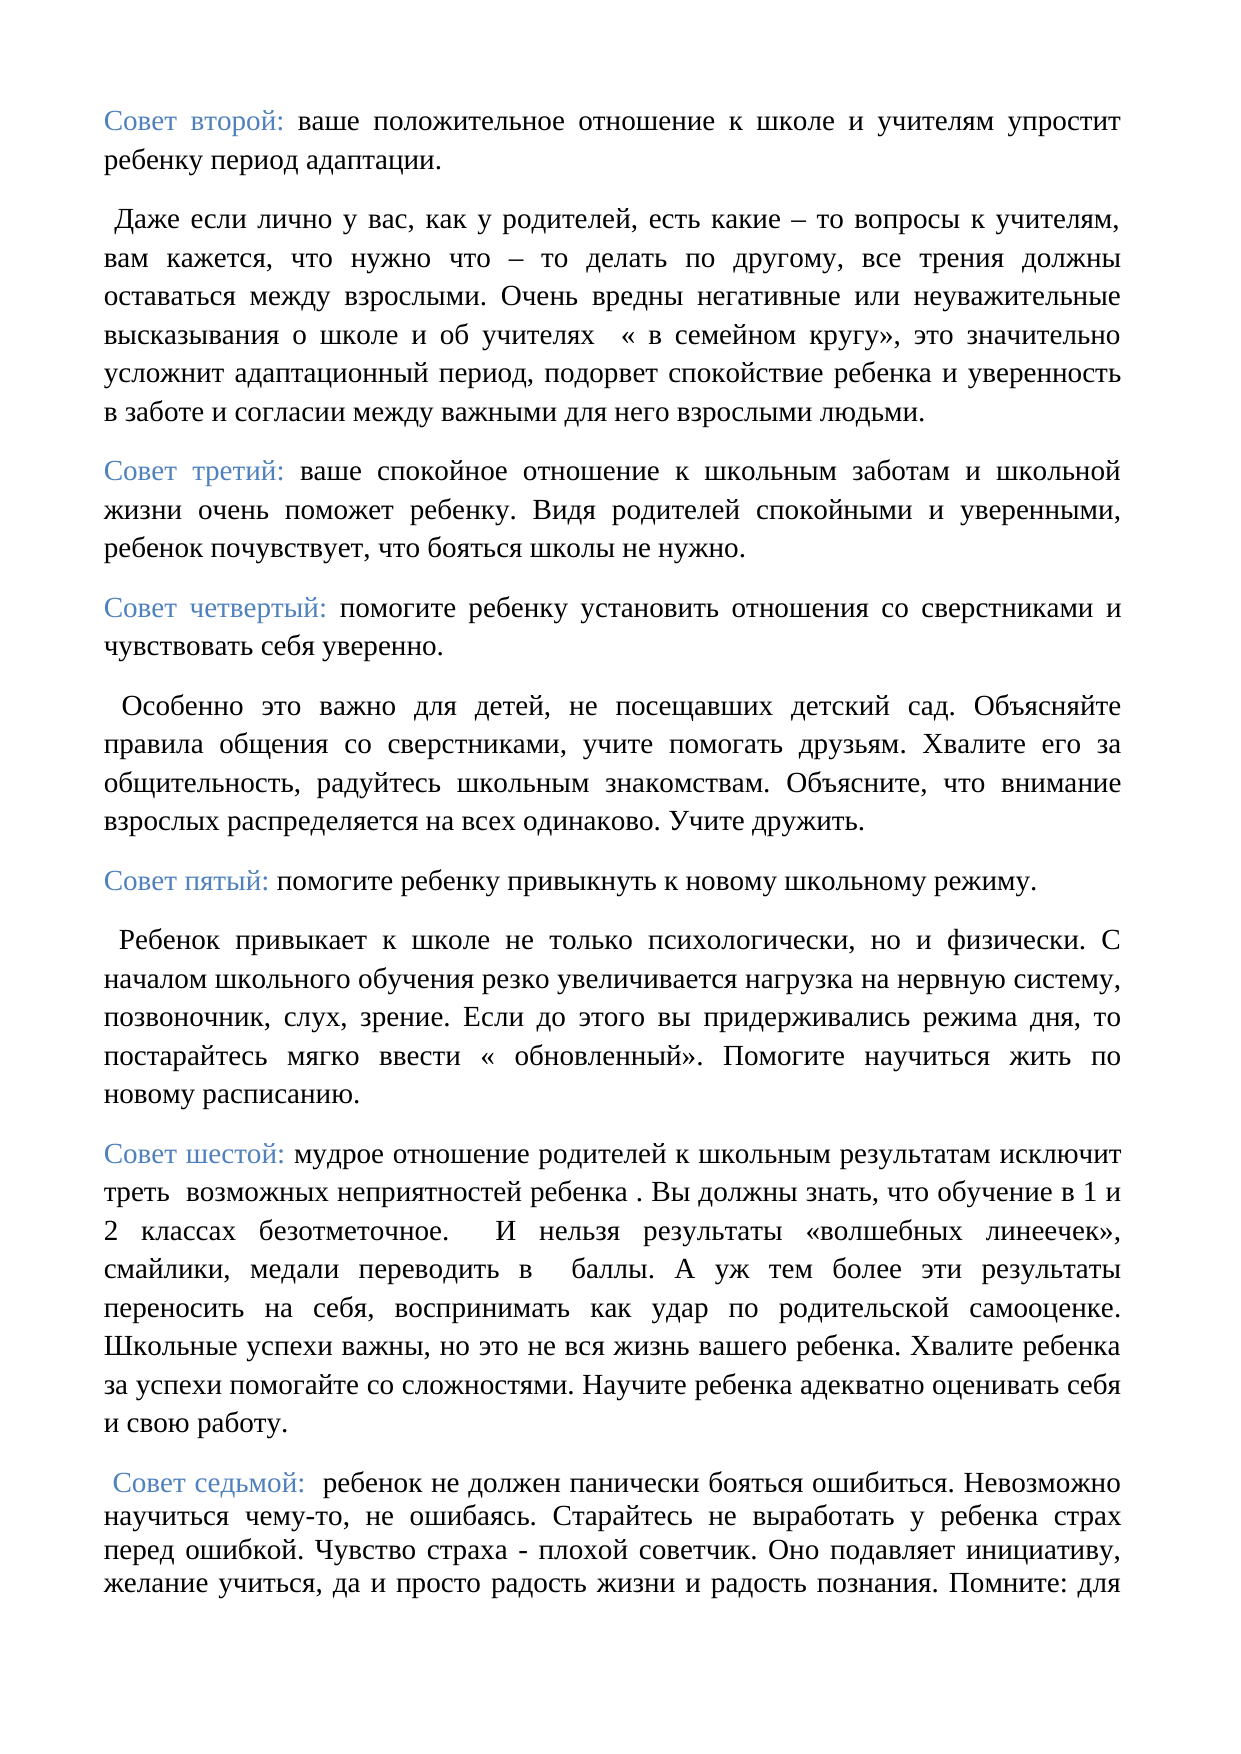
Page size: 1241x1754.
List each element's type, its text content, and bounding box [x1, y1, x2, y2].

text Даже если лично у вас, как у родителей, есть какие – то вопросы к учителям, вам кажется, что нужно что – то делать по другому, все трения должны оставаться между взрослыми. Очень вредны негативные или неуважительные высказывания о школе и об учителях « в семейном кругу», это значительно усложнит адаптационный период, подорвет спокойствие ребенка и уверенность в заботе и согласии между важными для него взрослыми людьми. [103, 201, 1122, 428]
text Особенно это важно для детей, не посещавших детский сад. Объясняйте правила общения со сверстниками, учите помогать друзьям. Хвалите его за общительность, радуйтесь школьным знакомствам. Объясните, что внимание взрослых распределяется на всех одинаково. Учите дружить. [103, 688, 1122, 837]
text Совет третий: ваше спокойное отношение к школьным заботам и школьной жизни очень поможет ребенку. Видя родителей спокойными и уверенными, ребенок почувствует, что бояться школы не нужно. [103, 453, 1122, 564]
text Совет пятый: помогите ребенку привыкнуть к новому школьному режиму. [103, 863, 1122, 896]
text Совет шестой: мудрое отношение родителей к школьным результатам исключит треть возможных неприятностей ребенка . Вы должны знать, что обучение в 1 и 2 классах безотметочное. И нельзя результаты «волшебных линеечек», смайлики, медали переводить в баллы. А уж тем более эти результаты переносить на себя, воспринимать как удар по родительской самооценке. Школьные успехи важны, но это не вся жизнь вашего ребенка. Хвалите ребенка за успехи помогайте со сложностями. Научите ребенка адекватно оценивать себя и свою работу. [103, 1136, 1122, 1439]
text Совет четвертый: помогите ребенку установить отношения со сверстниками и чувствовать себя уверенно. [103, 590, 1122, 662]
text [103, 1465, 1122, 1599]
text Ребенок привыкает к школе не только психологически, но и физически. С началом школьного обучения резко увеличивается нагрузка на нервную систему, позвоночник, слух, зрение. Если до этого вы придерживались режима дня, то постарайтесь мягко ввести « обновленный». Помогите научиться жить по новому расписанию. [103, 922, 1122, 1110]
text Совет второй: ваше положительное отношение к школе и учителям упростит ребенку период адаптации. [103, 103, 1122, 176]
